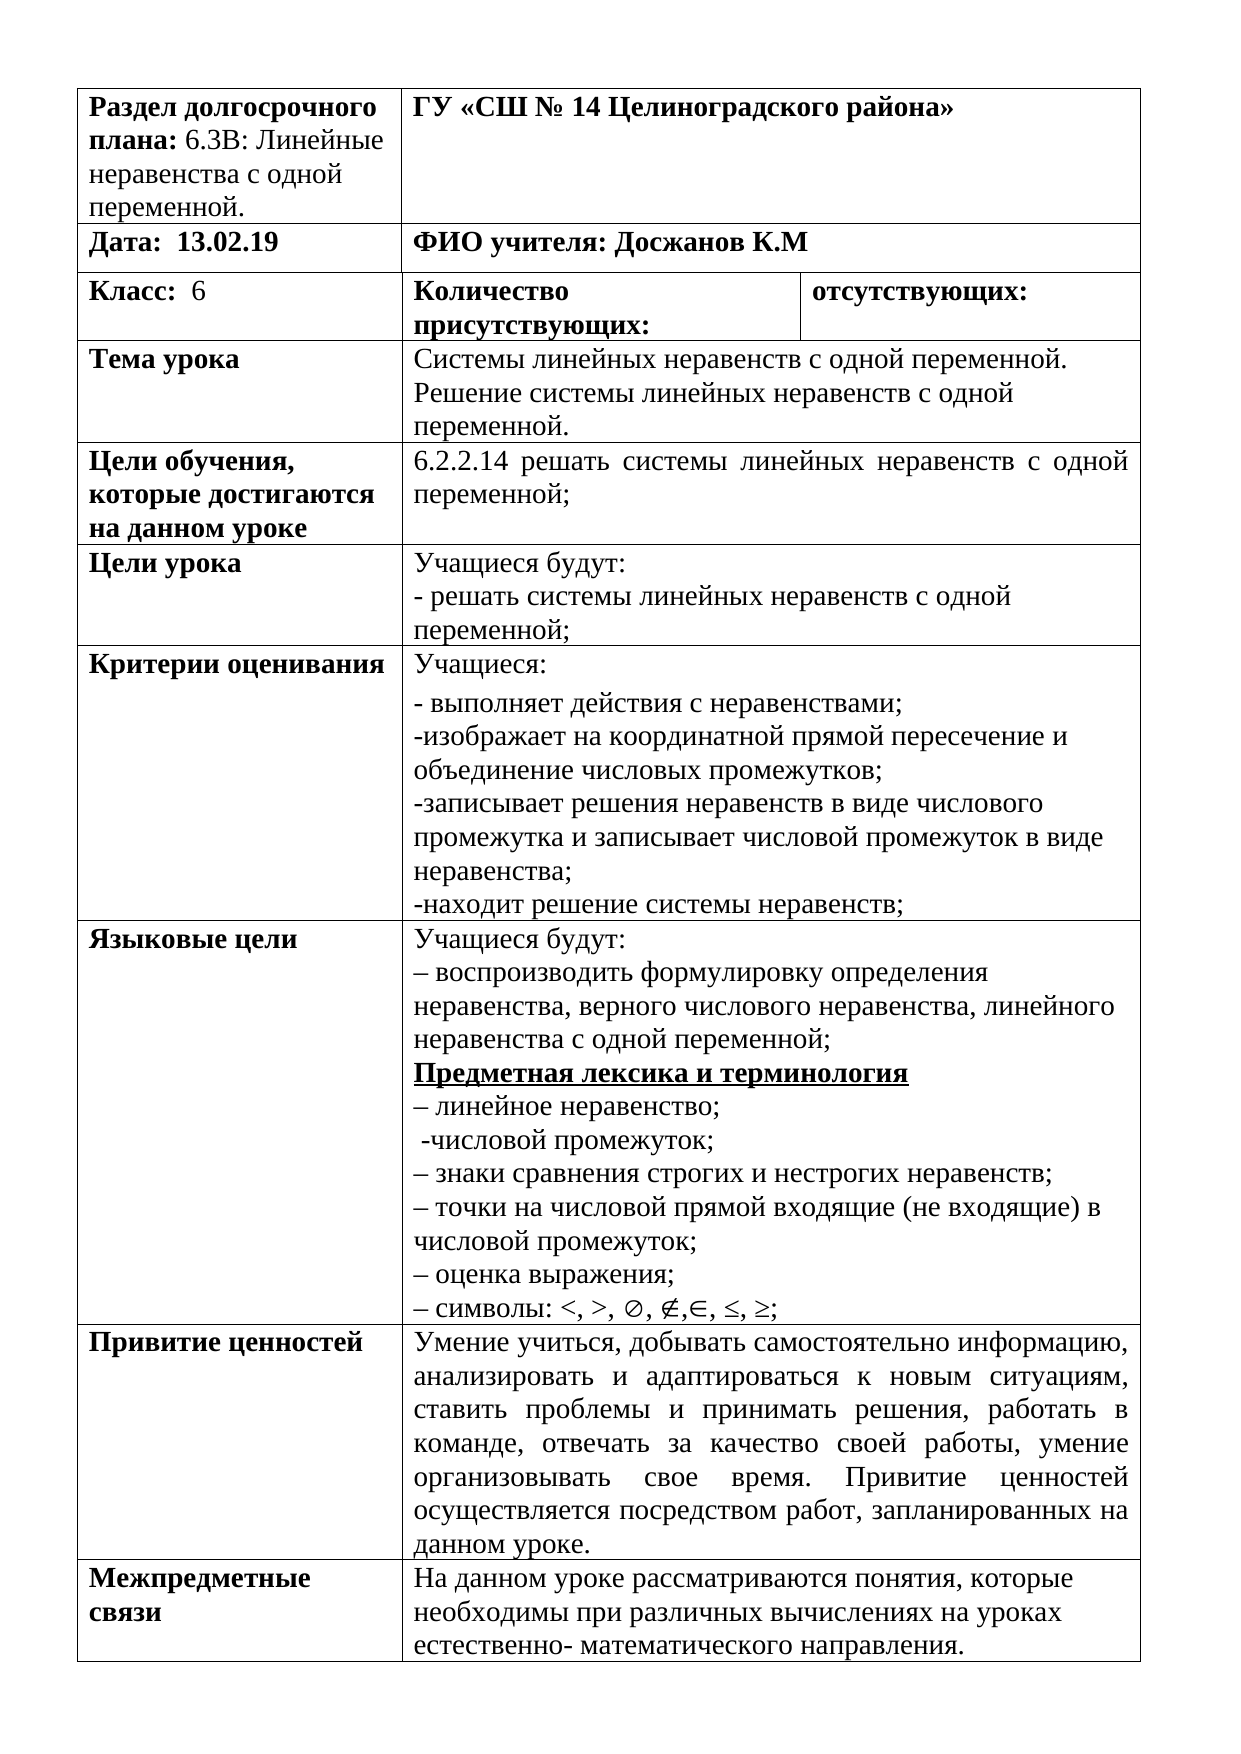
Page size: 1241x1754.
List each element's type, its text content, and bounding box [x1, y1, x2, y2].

table_cell Учащиеся: - выполняет действия с неравенствами; -изображает на координатной прямой пересечение и объединение числовых промежутков; -записывает решения неравенств в виде числового промежутка и записывает числовой промежуток в виде неравенства; -находит решение системы неравенств; [403, 646, 1140, 920]
table_cell Критерии оценивания [78, 646, 402, 920]
table_cell ФИО учителя: Досжанов К.М [402, 224, 1140, 272]
table_cell Класс: 6 [78, 273, 402, 340]
table_header Раздел долгосрочного плана: 6.3В: Линейные неравенства с одной переменной. [78, 89, 401, 223]
table_cell Языковые цели [78, 921, 402, 1323]
table_cell Дата: 13.02.19 [78, 224, 401, 272]
table_header ГУ «СШ № 14 Целиноградского района» [402, 89, 1140, 223]
table_cell Учащиеся будут: – воспроизводить формулировку определения неравенства, верного числового неравенства, линейного неравенства с одной переменной; Предметная лексика и терминология – линейное неравенство; -числовой промежуток; – знаки сравнения строгих и нестрогих неравенств; – точки на числовой прямой входящие (не входящие) в числовой промежуток; – оценка выражения; – символы: <, >, , ,, ≤, ≥; [403, 921, 1140, 1323]
table_cell Умение учиться, добывать самостоятельно информацию, анализировать и адаптироваться к новым ситуациям, ставить проблемы и принимать решения, работать в команде, отвечать за качество своей работы, умение организовывать свое время. Привитие ценностей осуществляется посредством работ, запланированных на данном уроке. [403, 1325, 1140, 1559]
table_cell Цели обучения, которые достигаются на данном уроке [78, 443, 402, 544]
table_cell Учащиеся будут: - решать системы линейных неравенств с одной переменной; [403, 545, 1140, 645]
table_cell На данном уроке рассматриваются понятия, которые необходимы при различных вычислениях на уроках естественно- математического направления. [403, 1560, 1140, 1661]
table_cell Системы линейных неравенств с одной переменной. Решение системы линейных неравенств с одной переменной. [403, 341, 1140, 442]
table_cell Тема урока [78, 341, 402, 442]
table_cell Количество присутствующих: [403, 273, 800, 340]
table_cell отсутствующих: [801, 273, 1140, 340]
table_cell 6.2.2.14 решать системы линейных неравенств с одной переменной; [403, 443, 1140, 544]
table_cell Цели урока [78, 545, 402, 645]
table_cell Привитие ценностей [78, 1325, 402, 1559]
table_cell Межпредметные связи [78, 1560, 402, 1661]
